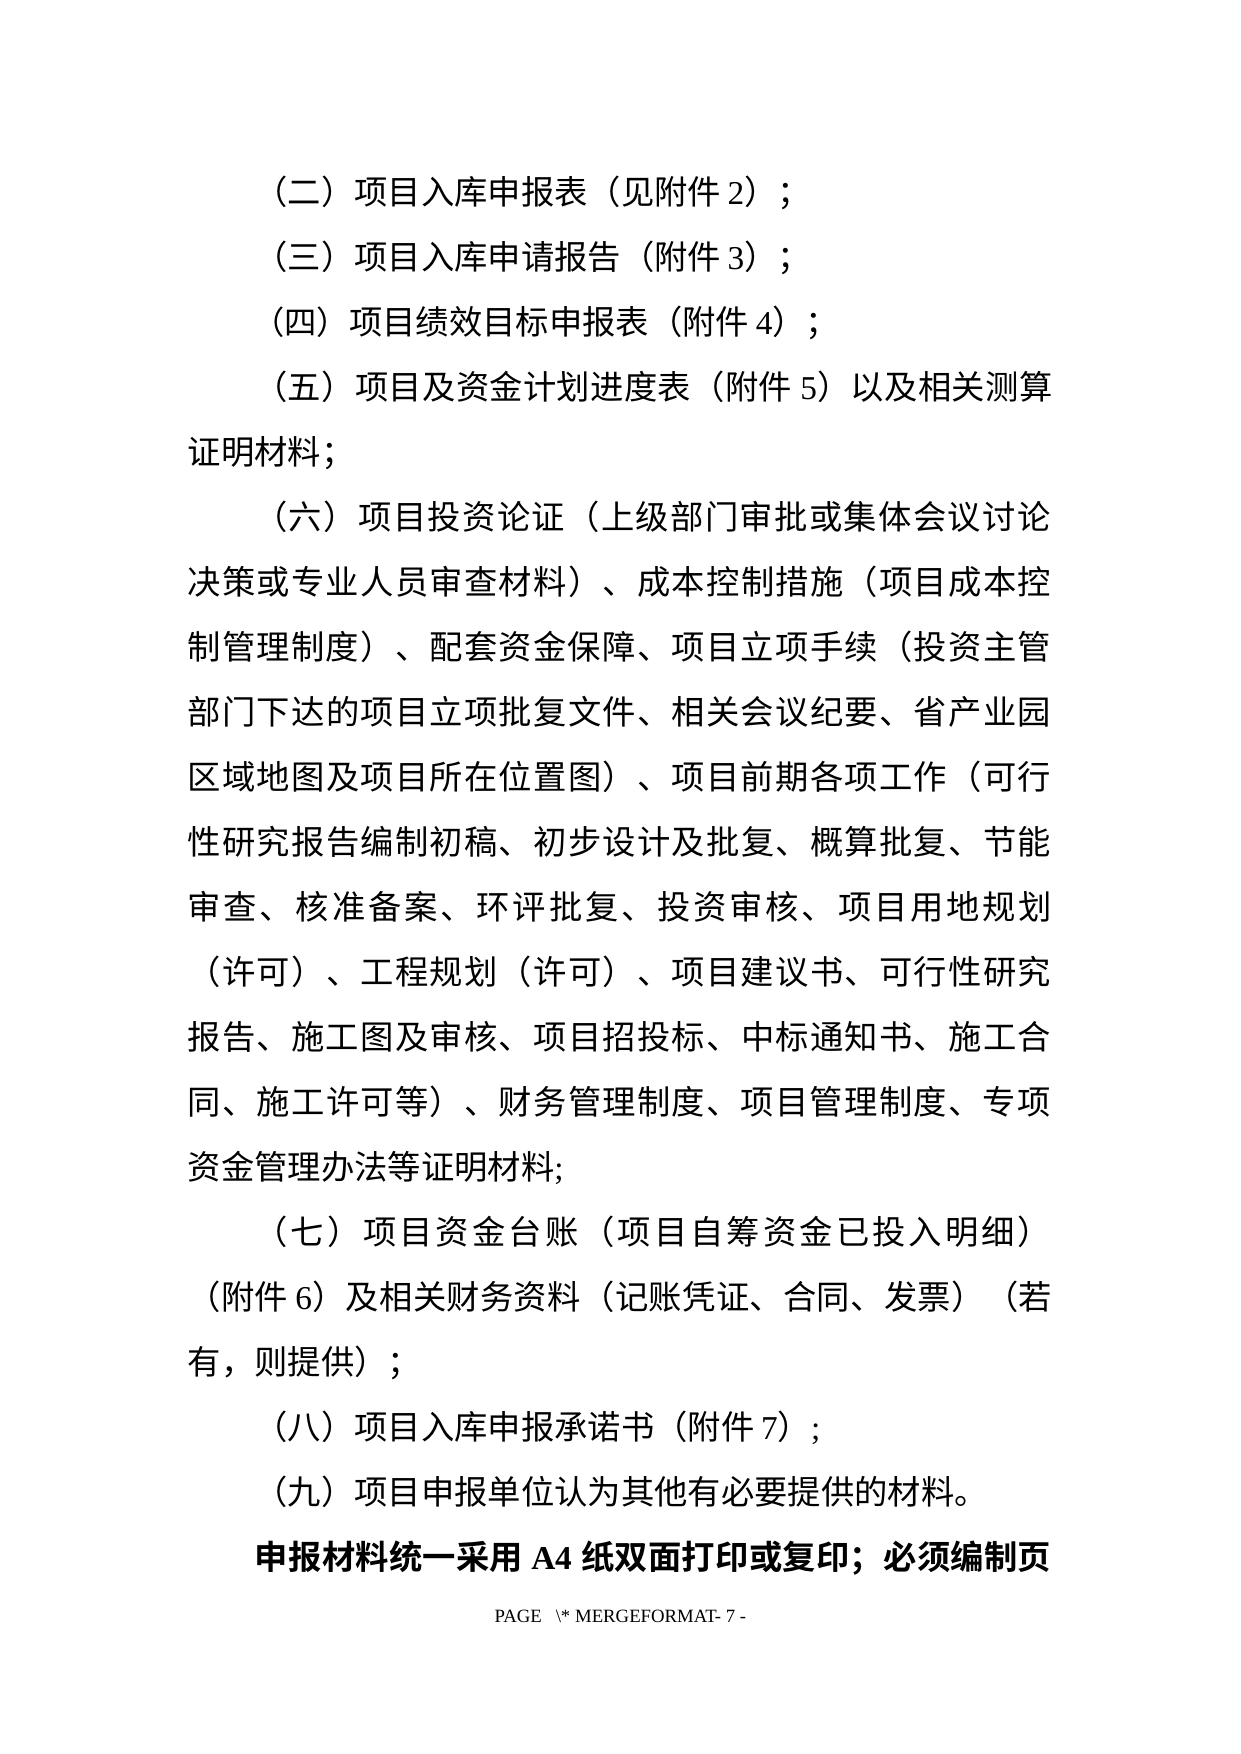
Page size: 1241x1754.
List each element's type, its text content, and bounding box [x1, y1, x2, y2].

text （七）项目资金台账（项目自筹资金已投入明细）（附件6）及相关财务资料（记账凭证、合同、发票）（若有，则提供）； [187, 1198, 1053, 1393]
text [187, 1523, 1053, 1588]
text （四）项目绩效目标申报表（附件4）； [187, 288, 1053, 353]
text （八）项目入库申报承诺书（附件7）; [187, 1393, 1053, 1458]
text （五）项目及资金计划进度表（附件5）以及相关测算证明材料； [187, 353, 1053, 483]
text （二）项目入库申报表（见附件2）； [187, 158, 1053, 223]
text （三）项目入库申请报告（附件3）； [187, 223, 1053, 288]
text （九）项目申报单位认为其他有必要提供的材料。 [187, 1458, 1053, 1523]
text （六）项目投资论证（上级部门审批或集体会议讨论决策或专业人员审查材料）、成本控制措施（项目成本控制管理制度）、配套资金保障、项目立项手续（投资主管部门下达的项目立项批复文件、相关会议纪要、省产业园区域地图及项目所在位置图）、项目前期各项工作（可行性研究报告编制初稿、初步设计及批复、概算批复、节能审查、核准备案、环评批复、投资审核、项目用地规划（许可）、工程规划（许可）、项目建议书、可行性研究报告、施工图及审核、项目招投标、中标通知书、施工合同、施工许可等）、财务管理制度、项目管理制度、专项资金管理办法等证明材料; [187, 483, 1053, 1198]
